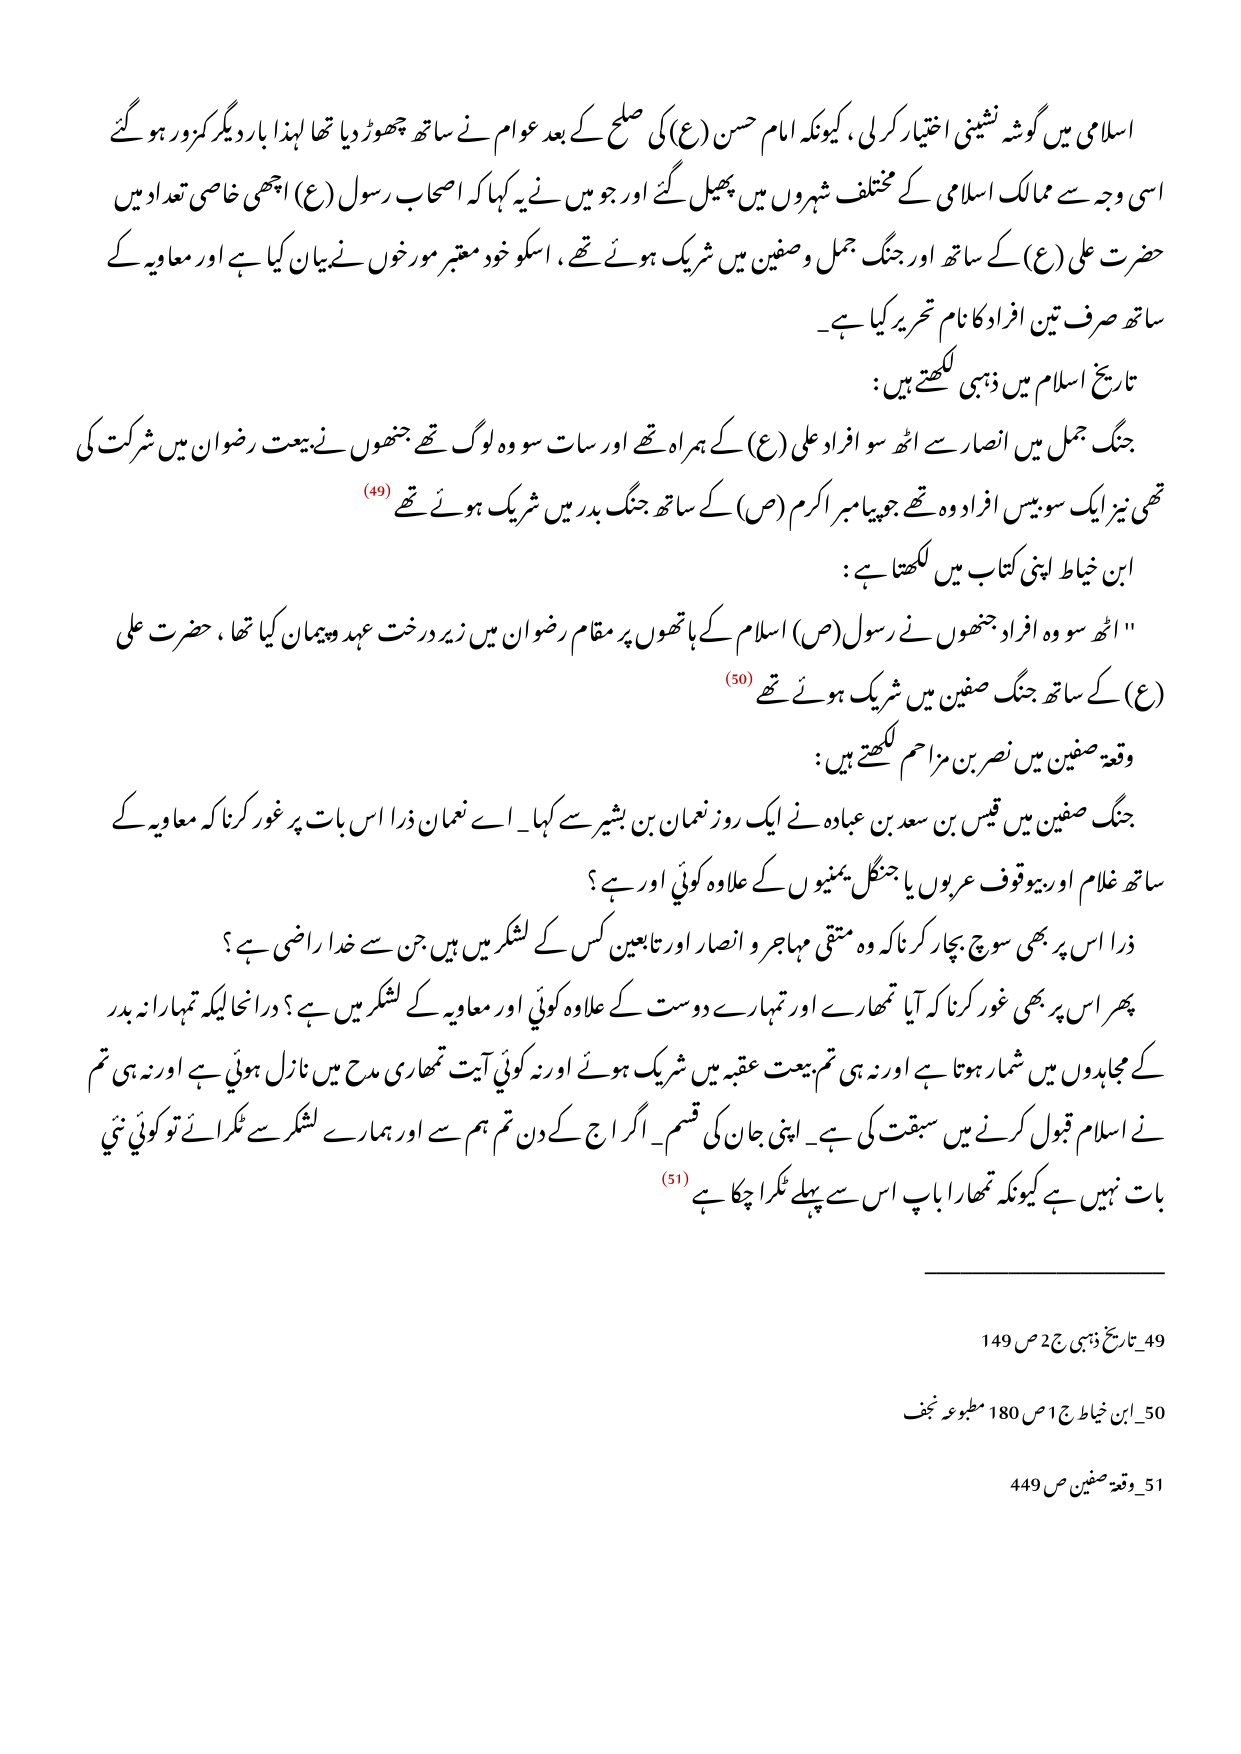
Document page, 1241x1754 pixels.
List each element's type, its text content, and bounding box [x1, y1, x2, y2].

text ____________________ [75, 1219, 1165, 1286]
text وقعة صفين ميں نصر بن مزاحم لكھتے ہيں : [75, 719, 1165, 781]
text اسلامى ميں گوشہ نشينى اختيار كر لى ، كيونكہ امام حسن (ع) كى صلح كے بعد عوام نے ساتھ چھوڑ ديا تھا لہذا بار ديگر كمزور ہو گئے اسى وجہ سے ممالك اسلامى كے مختلف شہروں ميں پھيل گئے اور جو ميں نے يہ كہا كہ اصحاب رسول (ع) اچھى خاصى تعداد ميں حضرت على (ع) كے ساتھ اور جنگ جمل وصفين ميں شريك ہوئے تھے ، اسكو خود معتبر مورخوں نے بيان كيا ہے اور معاويہ كے ساتھ صرف تين افراد كا نام تحرير كيا ہے _ [75, 94, 1165, 344]
text '' اٹھ سو وہ افراد جنھوں نے رسول(ص) اسلام كے ہاتھوں پر مقام رضوان ميں زير درخت عہد و پيمان كيا تھا ، حضرت على (ع) كے ساتھ جنگ صفين ميں شريك ہوئے تھے (50) [75, 594, 1165, 719]
text جنگ جمل ميں انصار سے اٹھ سو افراد على (ع) كے ہمراہ تھے اور سات سو وہ لوگ تھے جنھوں نے بيعت رضوان ميں شركت كى تھى نيز ايك سو بيس افراد وہ تھے جو پيامبر اكرم (ص) كے ساتھ جنگ بدر ميں شريك ہوئے تھے (49) [75, 406, 1165, 531]
text پھر اس پر بھى غور كرنا كہ آيا تمھارے اور تمہارے دوست كے علاوہ كوئي اور معاويہ كے لشكر ميں ہے ؟ درانحاليكہ تمہارا نہ بدر كے مجاہدوں ميں شمار ہوتا ہے اور نہ ہى تم بيعت عقبہ ميں شريك ہوئے اور نہ كوئي آيت تمھارى مدح ميں نازل ہوئي ہے اور نہ ہى تم نے اسلام قبول كرنے ميں سبقت كى ہے _ اپنى جان كى قسم _ اگر ا ج كے دن تم ہم سے اور ہمارے لشكر سے ٹكرائے تو كوئي نئي بات نہيں ہے كيونكہ تمھارا باپ اس سے پہلے ٹكرا چكا ہے (51) [75, 969, 1165, 1219]
text ابن خياط اپنى كتاب ميں لكھتا ہے : [75, 531, 1165, 594]
text تاريخ اسلام ميں ذہبى لكھتے ہيں : [75, 344, 1165, 406]
text 50_ابن خياط ج1 ص 180 مطبوعہ نجف [75, 1383, 1165, 1430]
text 51_وقعة صفين ص 449 [75, 1455, 1165, 1502]
text 49_تاريخ ذہبى ج2 ص 149 [75, 1311, 1165, 1358]
text ذرا اس پر بھى سوچ بچار كر ناكہ وہ متقى مہاجر و انصار اور تابعين كس كے لشكر ميں ہيں جن سے خدا راضى ہے ؟ [75, 906, 1165, 969]
text جنگ صفين ميں قيس بن سعد بن عبادہ نے ايك روز نعمان بن بشير سے كہا _ اے نعمان ذرا اس بات پر غور كرنا كہ معاويہ كے ساتھ غلام اور بيوقوف عربوں يا جنگل يمنيو ں كے علاوہ كوئي اور ہے ؟ [75, 781, 1165, 906]
